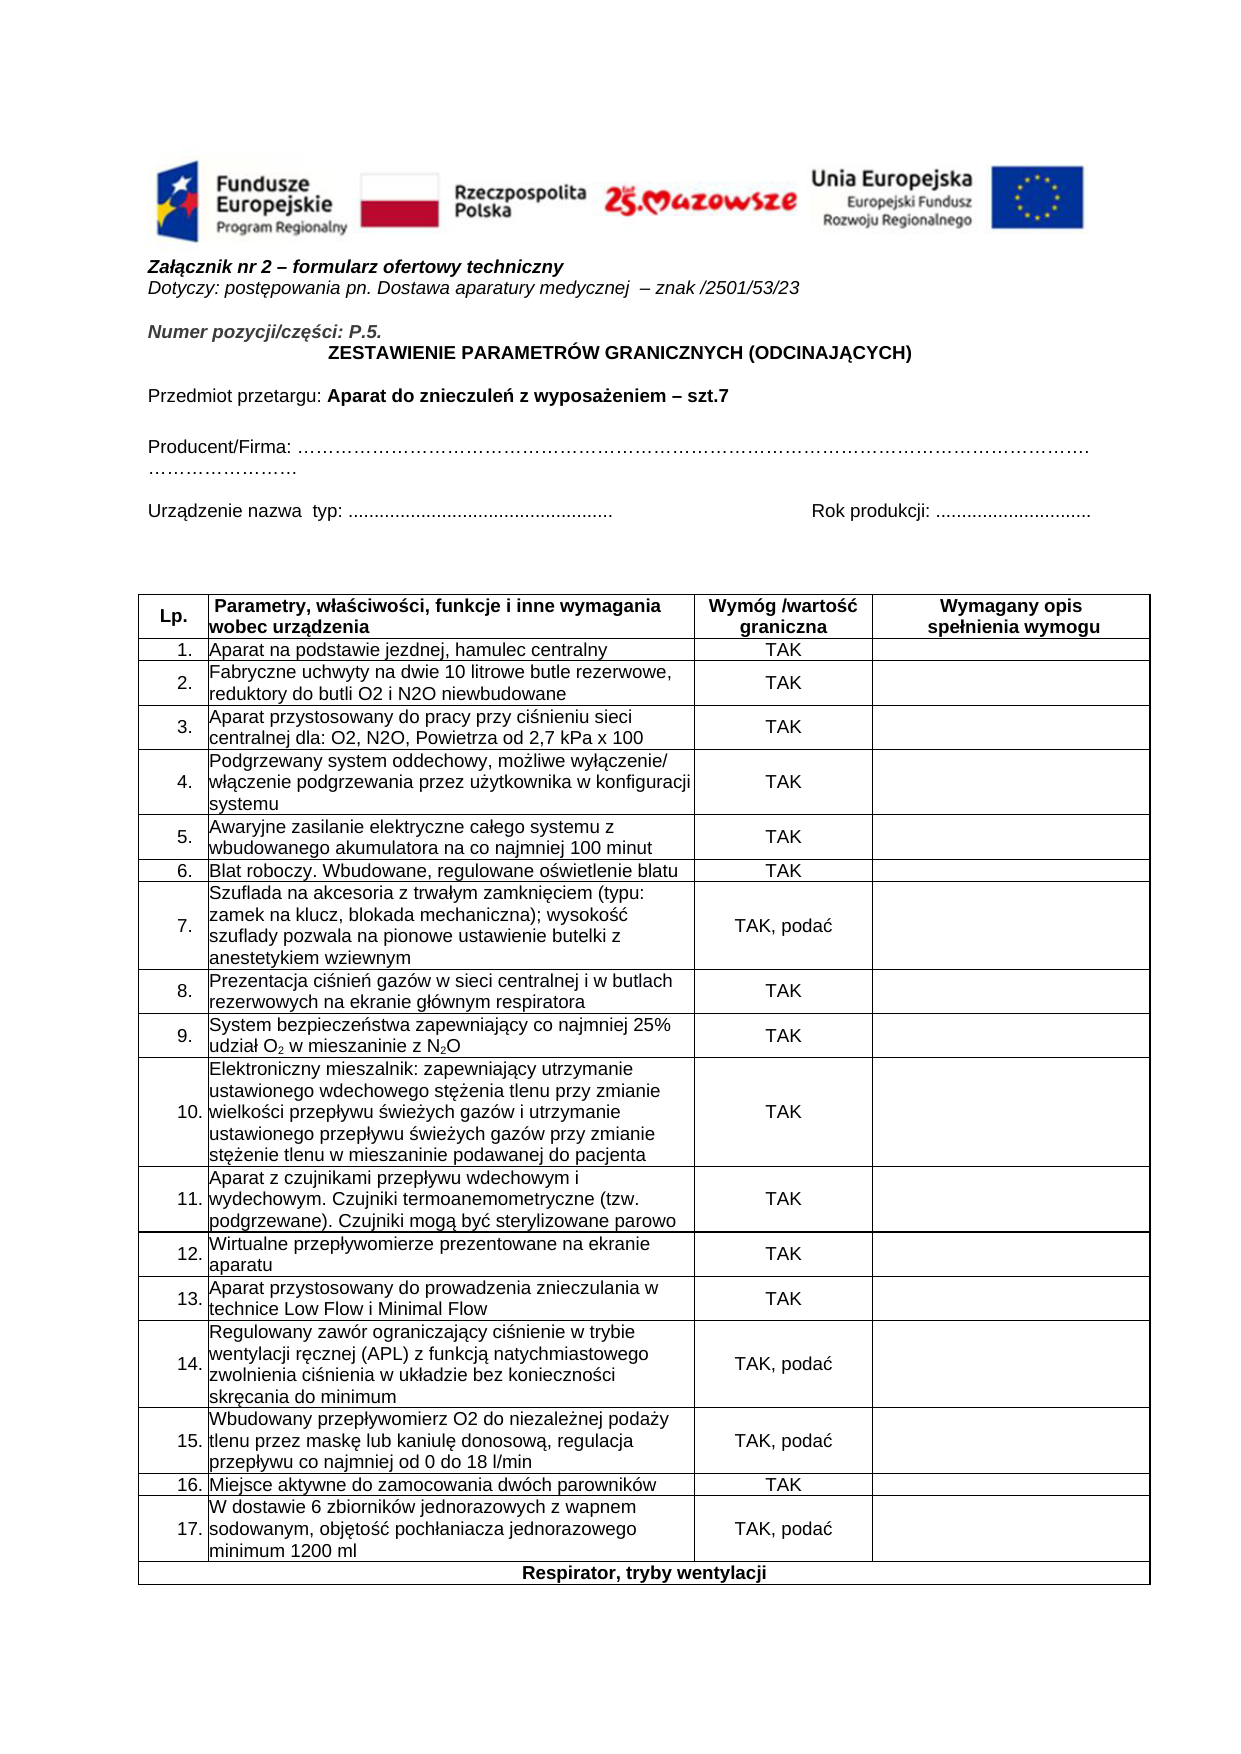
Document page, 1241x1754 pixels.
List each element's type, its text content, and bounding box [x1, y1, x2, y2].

table_header Wymagany opis spełnienia wymogu [873, 595, 1149, 638]
table_cell [873, 639, 1149, 660]
table_cell TAK, podać [695, 1321, 872, 1407]
table_cell [139, 639, 208, 660]
table_cell [873, 706, 1149, 749]
table_cell TAK [695, 1167, 872, 1231]
table_cell [873, 1014, 1149, 1057]
table_cell TAK [695, 1058, 872, 1166]
table_cell Blat roboczy. Wbudowane, regulowane oświetlenie blatu [209, 860, 694, 881]
table_cell Aparat przystosowany do prowadzenia znieczulania w technice Low Flow i Minimal Flow [209, 1277, 694, 1320]
table_cell [873, 1167, 1149, 1231]
table_cell Wbudowany przepływomierz O2 do niezależnej podaży tlenu przez maskę lub kaniulę donosową, regulacja przepływu co najmniej od 0 do 18 l/min [209, 1408, 694, 1473]
text Producent/Firma: ……………………………………………………………………………………………………………….…………………… [148, 435, 1093, 478]
table_cell TAK, podać [695, 882, 872, 968]
table_cell [873, 1321, 1149, 1407]
table_cell Respirator, tryby wentylacji [139, 1562, 1149, 1584]
table_cell [873, 750, 1149, 814]
table_cell Wirtualne przepływomierze prezentowane na ekranie aparatu [209, 1233, 694, 1276]
table_cell TAK, podać [695, 1496, 872, 1561]
table_cell [873, 882, 1149, 968]
table_header Wymóg /wartość graniczna [695, 595, 872, 638]
table_cell Elektroniczny mieszalnik: zapewniający utrzymanie ustawionego wdechowego stężenia tlenu przy zmianie wielkości przepływu świeżych gazów i utrzymanie ustawionego przepływu świeżych gazów przy zmianie stężenie tlenu w mieszaninie podawanej do pacjenta [209, 1058, 694, 1166]
table_cell [139, 1167, 208, 1231]
text Urządzenie nazwa typ: ................................................... Rok produkcji: .............................. [148, 500, 1093, 522]
table_cell [139, 970, 208, 1013]
text Numer pozycji/części: P.5. [148, 320, 1093, 342]
table_cell Aparat na podstawie jezdnej, hamulec centralny [209, 639, 694, 660]
table_cell TAK [695, 1277, 872, 1320]
table_cell TAK [695, 815, 872, 858]
table_cell Regulowany zawór ograniczający ciśnienie w trybie wentylacji ręcznej (APL) z funkcją natychmiastowego zwolnienia ciśnienia w układzie bez konieczności skręcania do minimum [209, 1321, 694, 1407]
table_cell [873, 1474, 1149, 1495]
table_cell [139, 1277, 208, 1320]
table_cell [873, 1408, 1149, 1473]
table_cell [873, 1058, 1149, 1166]
table_cell [139, 1233, 208, 1276]
table_cell [139, 661, 208, 704]
table_cell [873, 1496, 1149, 1561]
text Załącznik nr 2 – formularz ofertowy techniczny [148, 256, 1093, 277]
table_cell TAK [695, 1474, 872, 1495]
table_cell TAK [695, 860, 872, 881]
table_cell [139, 882, 208, 968]
table_cell Fabryczne uchwyty na dwie 10 litrowe butle rezerwowe, reduktory do butli O2 i N2O niewbudowane [209, 661, 694, 704]
table_header Parametry, właściwości, funkcje i inne wymagania wobec urządzenia [209, 595, 694, 638]
table_cell TAK [695, 970, 872, 1013]
table_cell [139, 706, 208, 749]
table_cell [873, 860, 1149, 881]
table_cell [139, 1321, 208, 1407]
text Dotyczy: postępowania pn. Dostawa aparatury medycznej – znak /2501/53/23 [148, 277, 1093, 299]
table_cell [139, 1474, 208, 1495]
table_cell TAK [695, 706, 872, 749]
table_cell [139, 1058, 208, 1166]
table_cell TAK [695, 639, 872, 660]
table_cell Aparat z czujnikami przepływu wdechowym i wydechowym. Czujniki termoanemometryczne (tzw. podgrzewane). Czujniki mogą być sterylizowane parowo [209, 1167, 694, 1231]
text ZESTAWIENIE PARAMETRÓW GRANICZNYCH (ODCINAJĄCYCH) [148, 342, 1093, 363]
text Przedmiot przetargu: Aparat do znieczuleń z wyposażeniem – szt.7 [148, 385, 1093, 407]
table_cell TAK [695, 661, 872, 704]
table_cell Szuflada na akcesoria z trwałym zamknięciem (typu: zamek na klucz, blokada mechaniczna); wysokość szuflady pozwala na pionowe ustawienie butelki z anestetykiem wziewnym [209, 882, 694, 968]
table_cell [139, 815, 208, 858]
table_cell [139, 1014, 208, 1057]
table_cell Aparat przystosowany do pracy przy ciśnieniu sieci centralnej dla: O2, N2O, Powietrza od 2,7 kPa x 100 [209, 706, 694, 749]
table_cell TAK [695, 750, 872, 814]
table_cell [139, 860, 208, 881]
table_cell TAK, podać [695, 1408, 872, 1473]
table_cell Prezentacja ciśnień gazów w sieci centralnej i w butlach rezerwowych na ekranie głównym respiratora [209, 970, 694, 1013]
table_cell [139, 1408, 208, 1473]
table_cell TAK [695, 1014, 872, 1057]
table_cell Awaryjne zasilanie elektryczne całego systemu z wbudowanego akumulatora na co najmniej 100 minut [209, 815, 694, 858]
table_cell W dostawie 6 zbiorników jednorazowych z wapnem sodowanym, objętość pochłaniacza jednorazowego minimum 1200 ml [209, 1496, 694, 1561]
table_cell [873, 970, 1149, 1013]
table_cell System bezpieczeństwa zapewniający co najmniej 25% udział O2 w mieszaninie z N2O [209, 1014, 694, 1057]
table_cell [873, 1233, 1149, 1276]
table_cell [139, 1496, 208, 1561]
table_cell Miejsce aktywne do zamocowania dwóch parowników [209, 1474, 694, 1495]
table_cell Podgrzewany system oddechowy, możliwe wyłączenie/ włączenie podgrzewania przez użytkownika w konfiguracji systemu [209, 750, 694, 814]
table_cell [873, 661, 1149, 704]
table_cell [139, 750, 208, 814]
table_cell TAK [695, 1233, 872, 1276]
table_header Lp. [139, 595, 208, 638]
table_cell [873, 1277, 1149, 1320]
table_cell [873, 815, 1149, 858]
